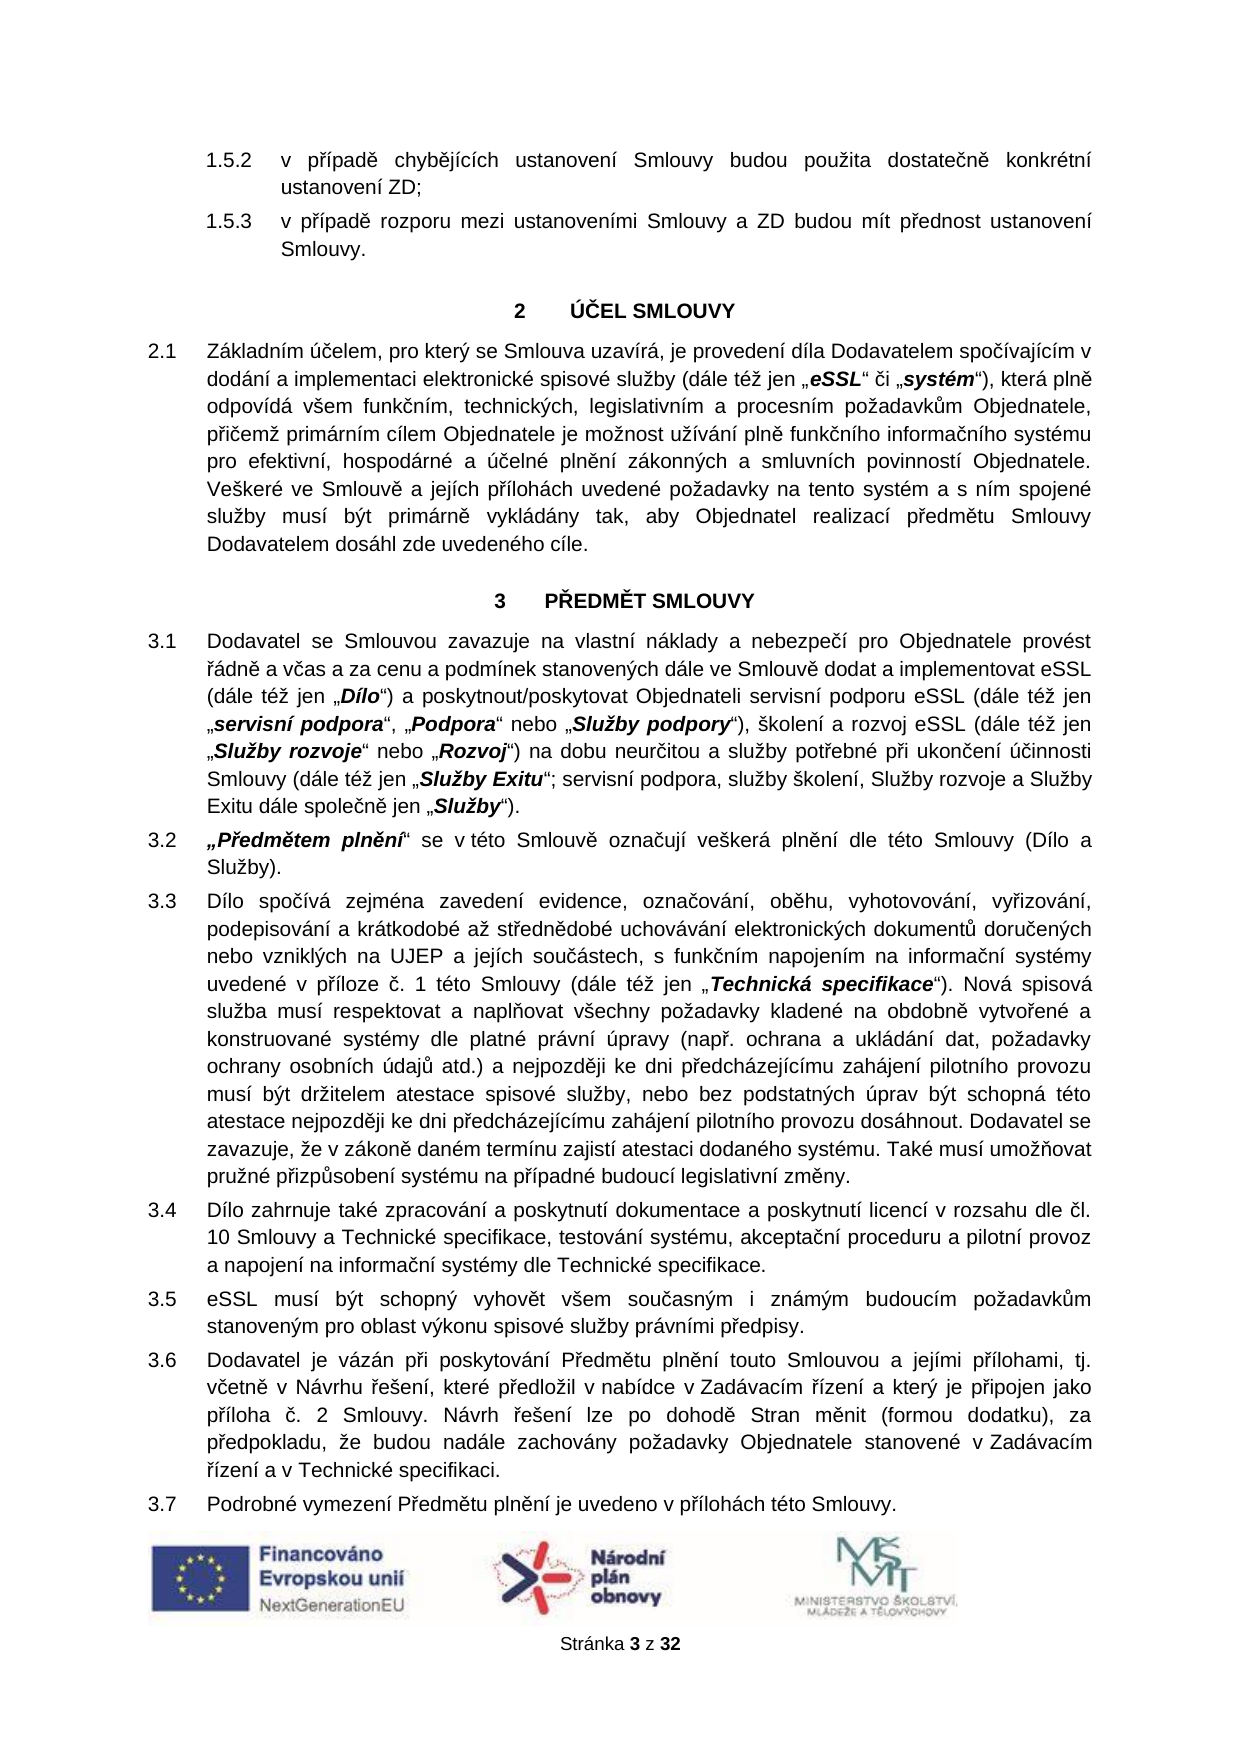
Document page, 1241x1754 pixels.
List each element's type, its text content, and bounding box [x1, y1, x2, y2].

subtitle ÚČEL SMLOUVY [156, 299, 1093, 323]
list Dodavatel se Smlouvou zavazuje na vlastní náklady a nebezpečí pro Objednatele provést řádně a včas a za cenu a podmínek stanovených dále ve Smlouvě dodat a implementovat eSSL (dále též jen „Dílo“) a poskytnout/poskytovat Objednateli servisní podporu eSSL (dále též jen „servisní podpora“, „Podpora“ nebo „Služby podpory“), školení a rozvoj eSSL (dále též jen „Služby rozvoje“ nebo „Rozvoj“) na dobu neurčitou a služby potřebné při ukončení účinnosti Smlouvy (dále též jen „Služby Exitu“; servisní podpora, služby školení, Služby rozvoje a Služby Exitu dále společně jen „Služby“). [148, 629, 1093, 818]
list „Předmětem plnění“ se v této Smlouvě označují veškerá plnění dle této Smlouvy (Dílo a Služby). [148, 828, 1093, 879]
list Základním účelem, pro který se Smlouva uzavírá, je provedení díla Dodavatelem spočívajícím v dodání a implementaci elektronické spisové služby (dále též jen „eSSL“ či „systém“), která plně odpovídá všem funkčním, technických, legislativním a procesním požadavkům Objednatele, přičemž primárním cílem Objednatele je možnost užívání plně funkčního informačního systému pro efektivní, hospodárné a účelné plnění zákonných a smluvních povinností Objednatele. Veškeré ve Smlouvě a jejích přílohách uvedené požadavky na tento systém a s ním spojené služby musí být primárně vykládány tak, aby Objednatel realizací předmětu Smlouvy Dodavatelem dosáhl zde uvedeného cíle. [148, 339, 1093, 555]
list eSSL musí být schopný vyhovět všem současným i známým budoucím požadavkům stanoveným pro oblast výkonu spisové služby právními předpisy. [148, 1286, 1093, 1338]
list Dodavatel je vázán při poskytování Předmětu plnění touto Smlouvou a jejími přílohami, tj. včetně v Návrhu řešení, které předložil v nabídce v Zadávacím řízení a který je připojen jako příloha č. 2 Smlouvy. Návrh řešení lze po dohodě Stran měnit (formou dodatku), za předpokladu, že budou nadále zachovány požadavky Objednatele stanovené v Zadávacím řízení a v Technické specifikaci. [148, 1348, 1093, 1482]
list Dílo zahrnuje také zpracování a poskytnutí dokumentace a poskytnutí licencí v rozsahu dle čl. 10 Smlouvy a Technické specifikace, testování systému, akceptační proceduru a pilotní provoz a napojení na informační systémy dle Technické specifikace. [148, 1198, 1093, 1277]
list Podrobné vymezení Předmětu plnění je uvedeno v přílohách této Smlouvy. [148, 1491, 1093, 1515]
list v případě chybějících ustanovení Smlouvy budou použita dostatečně konkrétní ustanovení ZD; [206, 148, 1093, 199]
subtitle PŘEDMĚT SMLOUVY [156, 589, 1093, 613]
list Dílo spočívá zejména zavedení evidence, označování, oběhu, vyhotovování, vyřizování, podepisování a krátkodobé až střednědobé uchovávání elektronických dokumentů doručených nebo vzniklých na UJEP a jejích součástech, s funkčním napojením na informační systémy uvedené v příloze č. 1 této Smlouvy (dále též jen „Technická specifikace“). Nová spisová služba musí respektovat a naplňovat všechny požadavky kladené na obdobně vytvořené a konstruované systémy dle platné právní úpravy (např. ochrana a ukládání dat, požadavky ochrany osobních údajů atd.) a nejpozději ke dni předcházejícímu zahájení pilotního provozu musí být držitelem atestace spisové služby, nebo bez podstatných úprav být schopná této atestace nejpozději ke dni předcházejícímu zahájení pilotního provozu dosáhnout. Dodavatel se zavazuje, že v zákoně daném termínu zajistí atestaci dodaného systému. Také musí umožňovat pružné přizpůsobení systému na případné budoucí legislativní změny. [148, 889, 1093, 1188]
picture [147, 1531, 958, 1626]
list v případě rozporu mezi ustanoveními Smlouvy a ZD budou mít přednost ustanovení Smlouvy. [206, 209, 1093, 260]
